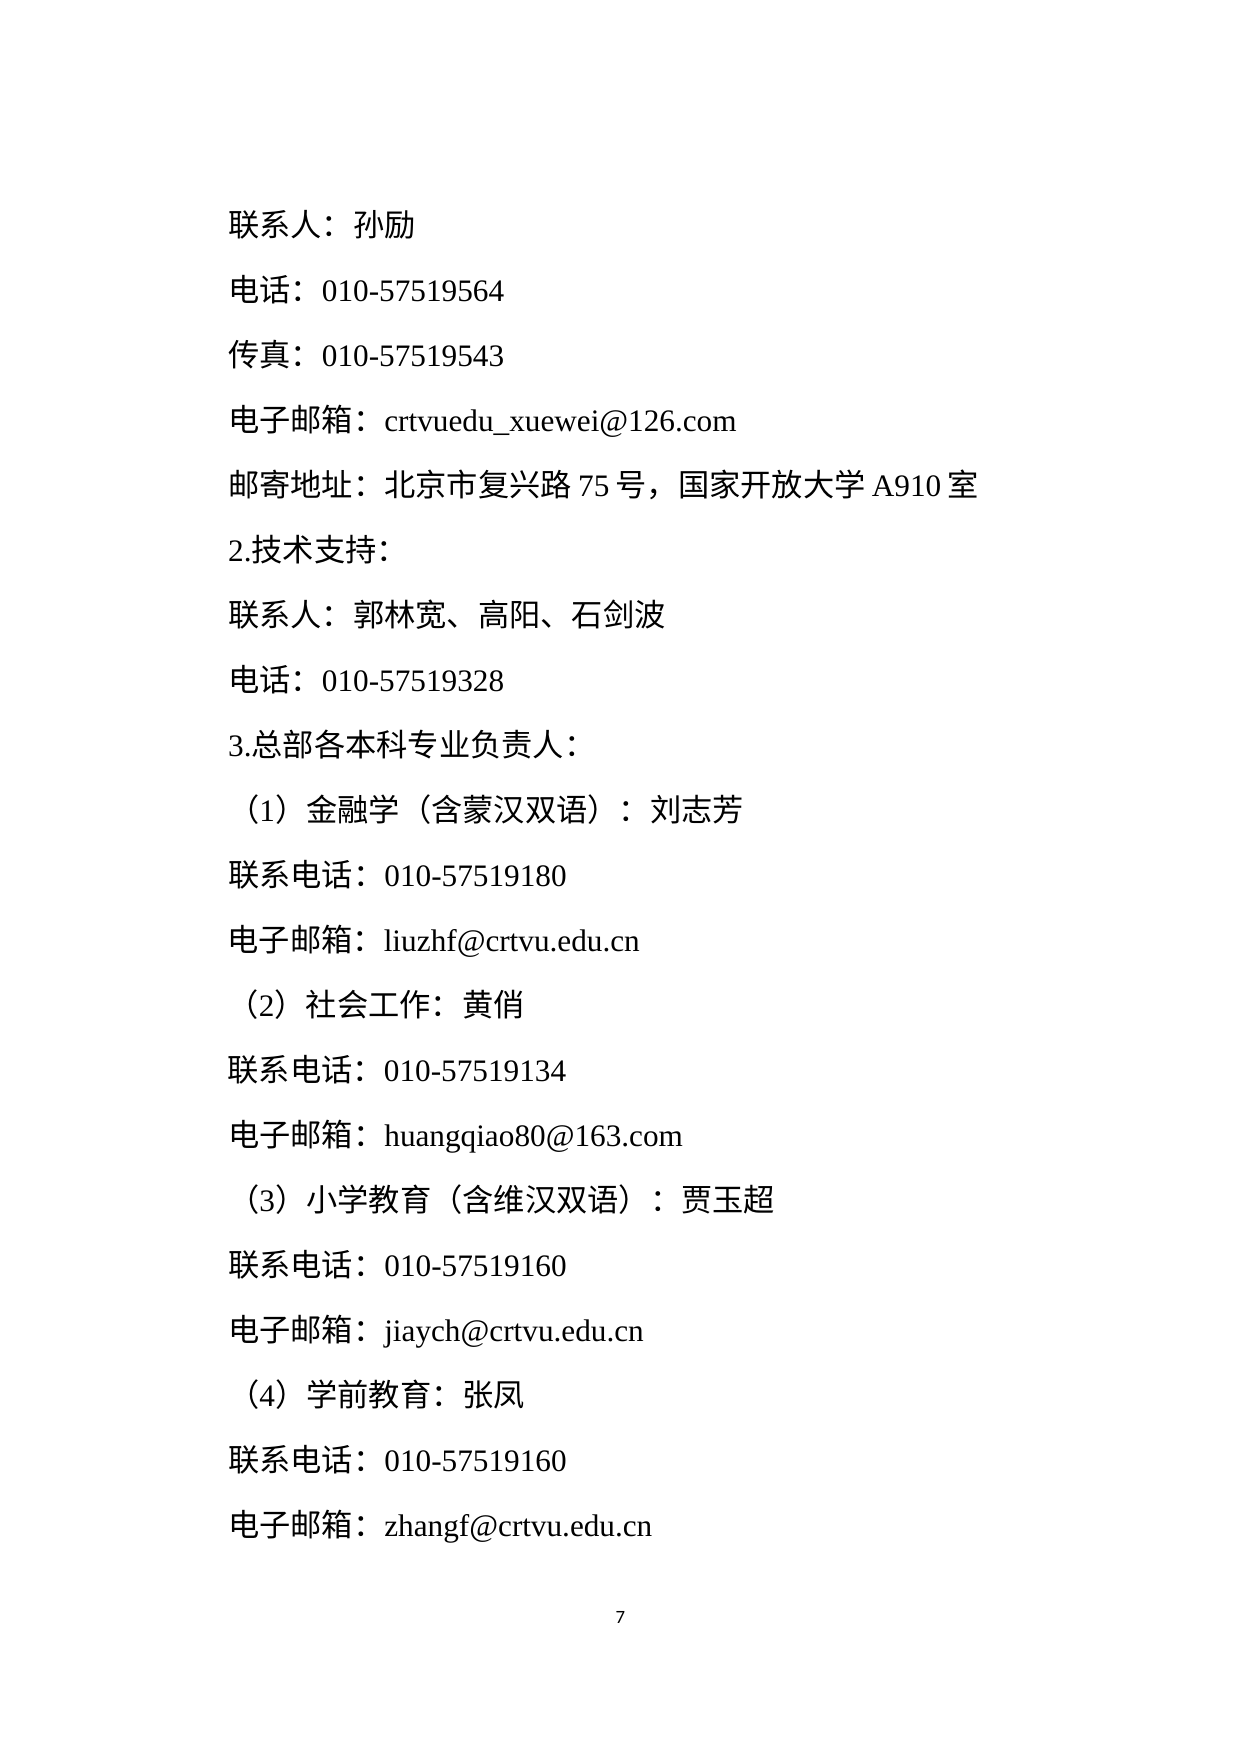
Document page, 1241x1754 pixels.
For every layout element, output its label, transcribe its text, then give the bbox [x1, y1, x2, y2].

text 电子邮箱：liuzhf@crtvu.edu.cn （2）社会工作：黄俏 [227, 905, 1075, 1035]
text （4）学前教育：张凤 [165, 1360, 1075, 1425]
text 联系电话：010-57519160 [165, 1230, 1075, 1295]
text 电子邮箱：zhangf@crtvu.edu.cn [165, 1490, 1075, 1555]
text 电话：010-57519328 [165, 645, 1075, 710]
text 电子邮箱：jiaych@crtvu.edu.cn [165, 1295, 1075, 1360]
text 电话：010-57519564 [165, 255, 1075, 320]
text 联系电话：010-57519180 [165, 840, 1075, 905]
text （3）小学教育（含维汉双语）：贾玉超 [165, 1165, 1075, 1230]
text （1）金融学（含蒙汉双语）：刘志芳 [165, 775, 1075, 840]
text 2.技术支持： [165, 515, 1075, 580]
text 3.总部各本科专业负责人： [165, 710, 1075, 775]
text 传真：010-57519543 [165, 320, 1075, 385]
text 联系人：郭林宽、高阳、石剑波 [165, 580, 1075, 645]
text 联系电话：010-57519134 [227, 1035, 1075, 1100]
text 电子邮箱：huangqiao80@163.com [165, 1100, 1075, 1165]
text 联系人：孙励 [165, 190, 1075, 255]
text 邮寄地址：北京市复兴路75号，国家开放大学A910室 [165, 450, 1075, 515]
text 电子邮箱：crtvuedu_xuewei@126.com [165, 385, 1075, 450]
text 联系电话：010-57519160 [165, 1425, 1075, 1490]
